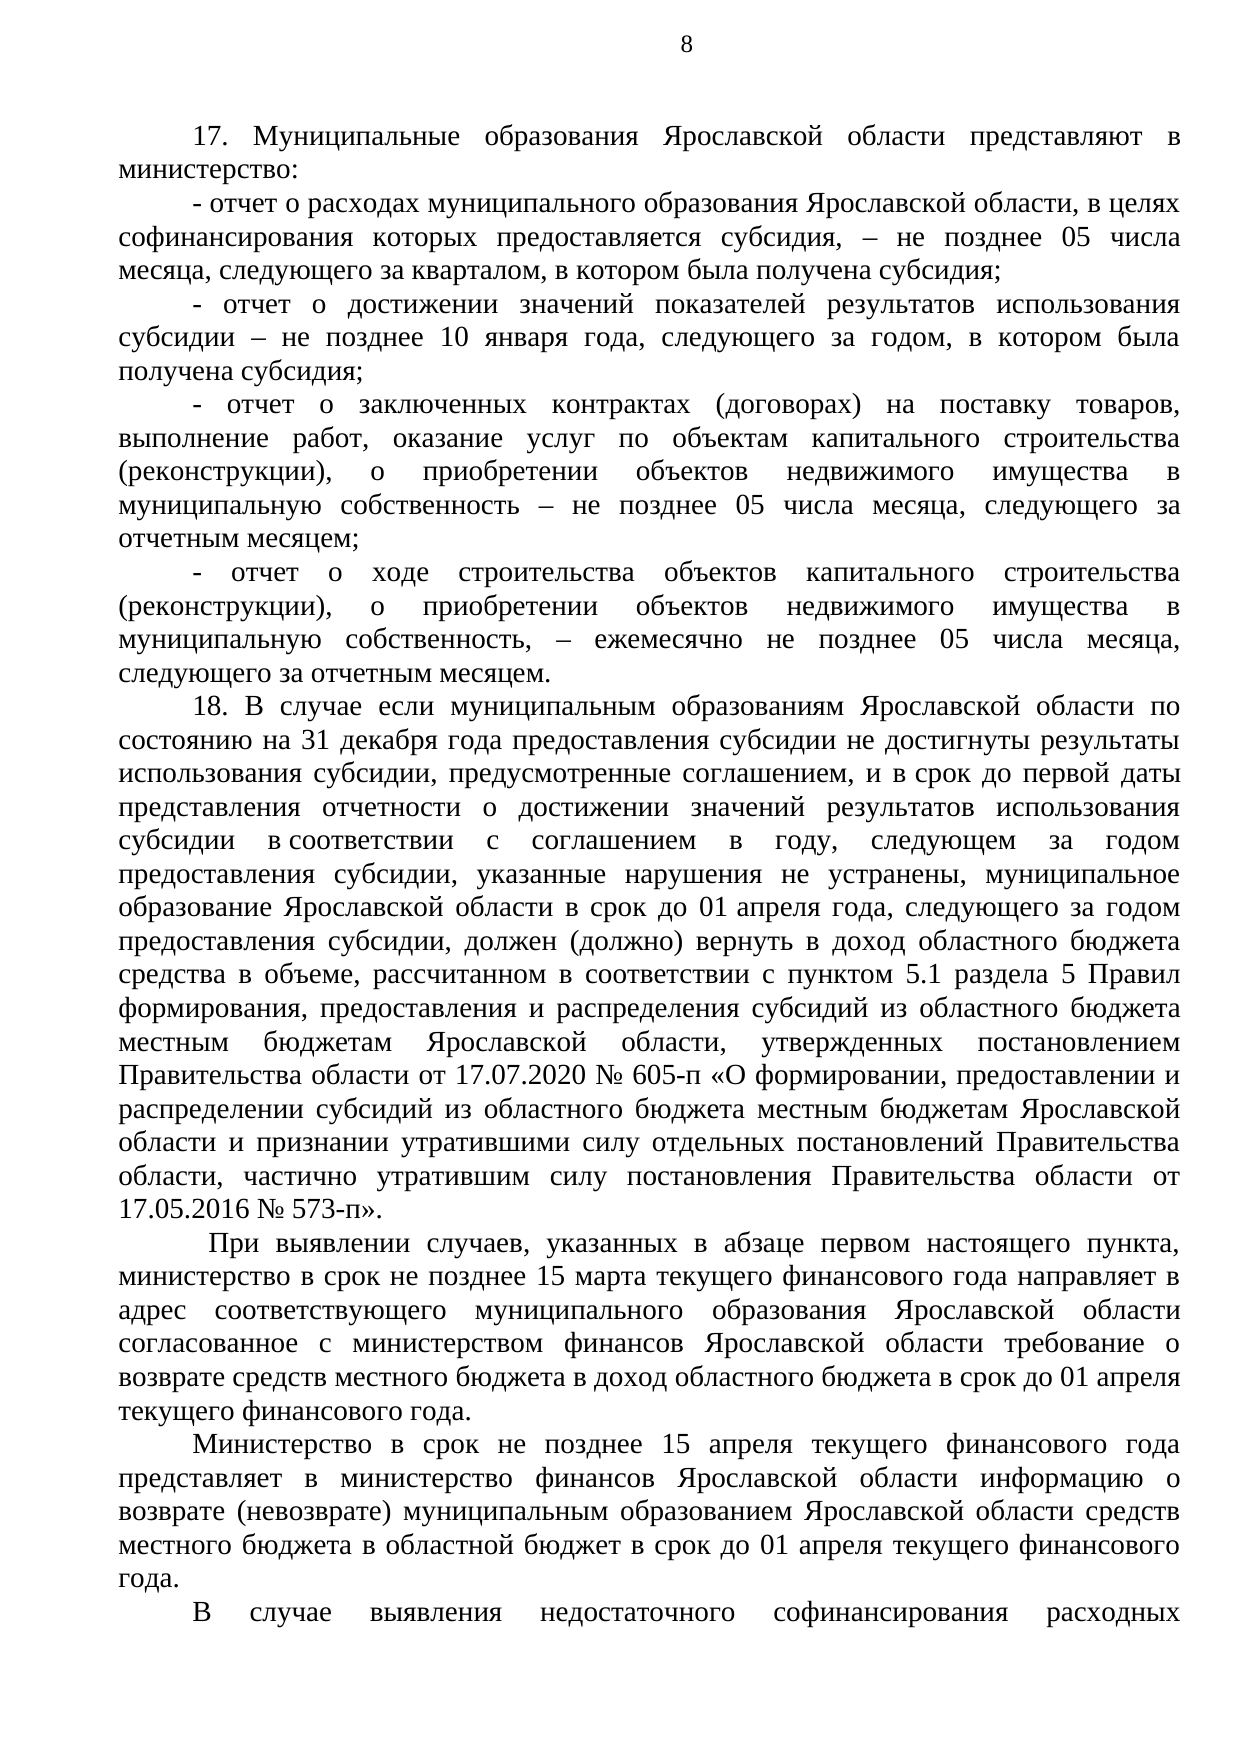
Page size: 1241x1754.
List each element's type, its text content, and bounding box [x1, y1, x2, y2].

text - отчет о ходе строительства объектов капитального строительства (реконструкции), о приобретении объектов недвижимого имущества в муниципальную собственность, – ежемесячно не позднее 05 числа месяца, следующего за отчетным месяцем. [118, 554, 1181, 688]
text - отчет о заключенных контрактах (договорах) на поставку товаров, выполнение работ, оказание услуг по объектам капитального строительства (реконструкции), о приобретении объектов недвижимого имущества в муниципальную собственность – не позднее 05 числа месяца, следующего за отчетным месяцем; [118, 386, 1181, 554]
text 18. В случае если муниципальным образованиям Ярославской области по состоянию на 31 декабря года предоставления субсидии не достигнуты результаты использования субсидии, предусмотренные соглашением, и в срок до первой даты представления отчетности о достижении значений результатов использования субсидии в соответствии с соглашением в году, следующем за годом предоставления субсидии, указанные нарушения не устранены, муниципальное образование Ярославской области в срок до 01 апреля года, следующего за годом предоставления субсидии, должен (должно) вернуть в доход областного бюджета средства в объеме, рассчитанном в соответствии с пунктом 5.1 раздела 5 Правил формирования, предоставления и распределения субсидий из областного бюджета местным бюджетам Ярославской области, утвержденных постановлением Правительства области от 17.07.2020 № 605-п «О формировании, предоставлении и распределении субсидий из областного бюджета местным бюджетам Ярославской области и признании утратившими силу отдельных постановлений Правительства области, частично утратившим силу постановления Правительства области от 17.05.2016 № 573-п». [118, 688, 1181, 1225]
text При выявлении случаев, указанных в абзаце первом настоящего пункта, министерство в срок не позднее 15 марта текущего финансового года направляет в адрес соответствующего муниципального образования Ярославской области согласованное с министерством финансов Ярославской области требование о возврате средств местного бюджета в доход областного бюджета в срок до 01 апреля текущего финансового года. [118, 1225, 1181, 1426]
text 17. Муниципальные образования Ярославской области представляют в министерство: [118, 118, 1181, 185]
text - отчет о достижении значений показателей результатов использования субсидии – не позднее 10 января года, следующего за годом, в котором была получена субсидия; [118, 286, 1181, 386]
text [118, 1594, 1181, 1627]
text Министерство в срок не позднее 15 апреля текущего финансового года представляет в министерство финансов Ярославской области информацию о возврате (невозврате) муниципальным образованием Ярославской области средств местного бюджета в областной бюджет в срок до 01 апреля текущего финансового года. [118, 1426, 1181, 1594]
text - отчет о расходах муниципального образования Ярославской области, в целях софинансирования которых предоставляется субсидия, – не позднее 05 числа месяца, следующего за кварталом, в котором была получена субсидия; [118, 185, 1181, 286]
